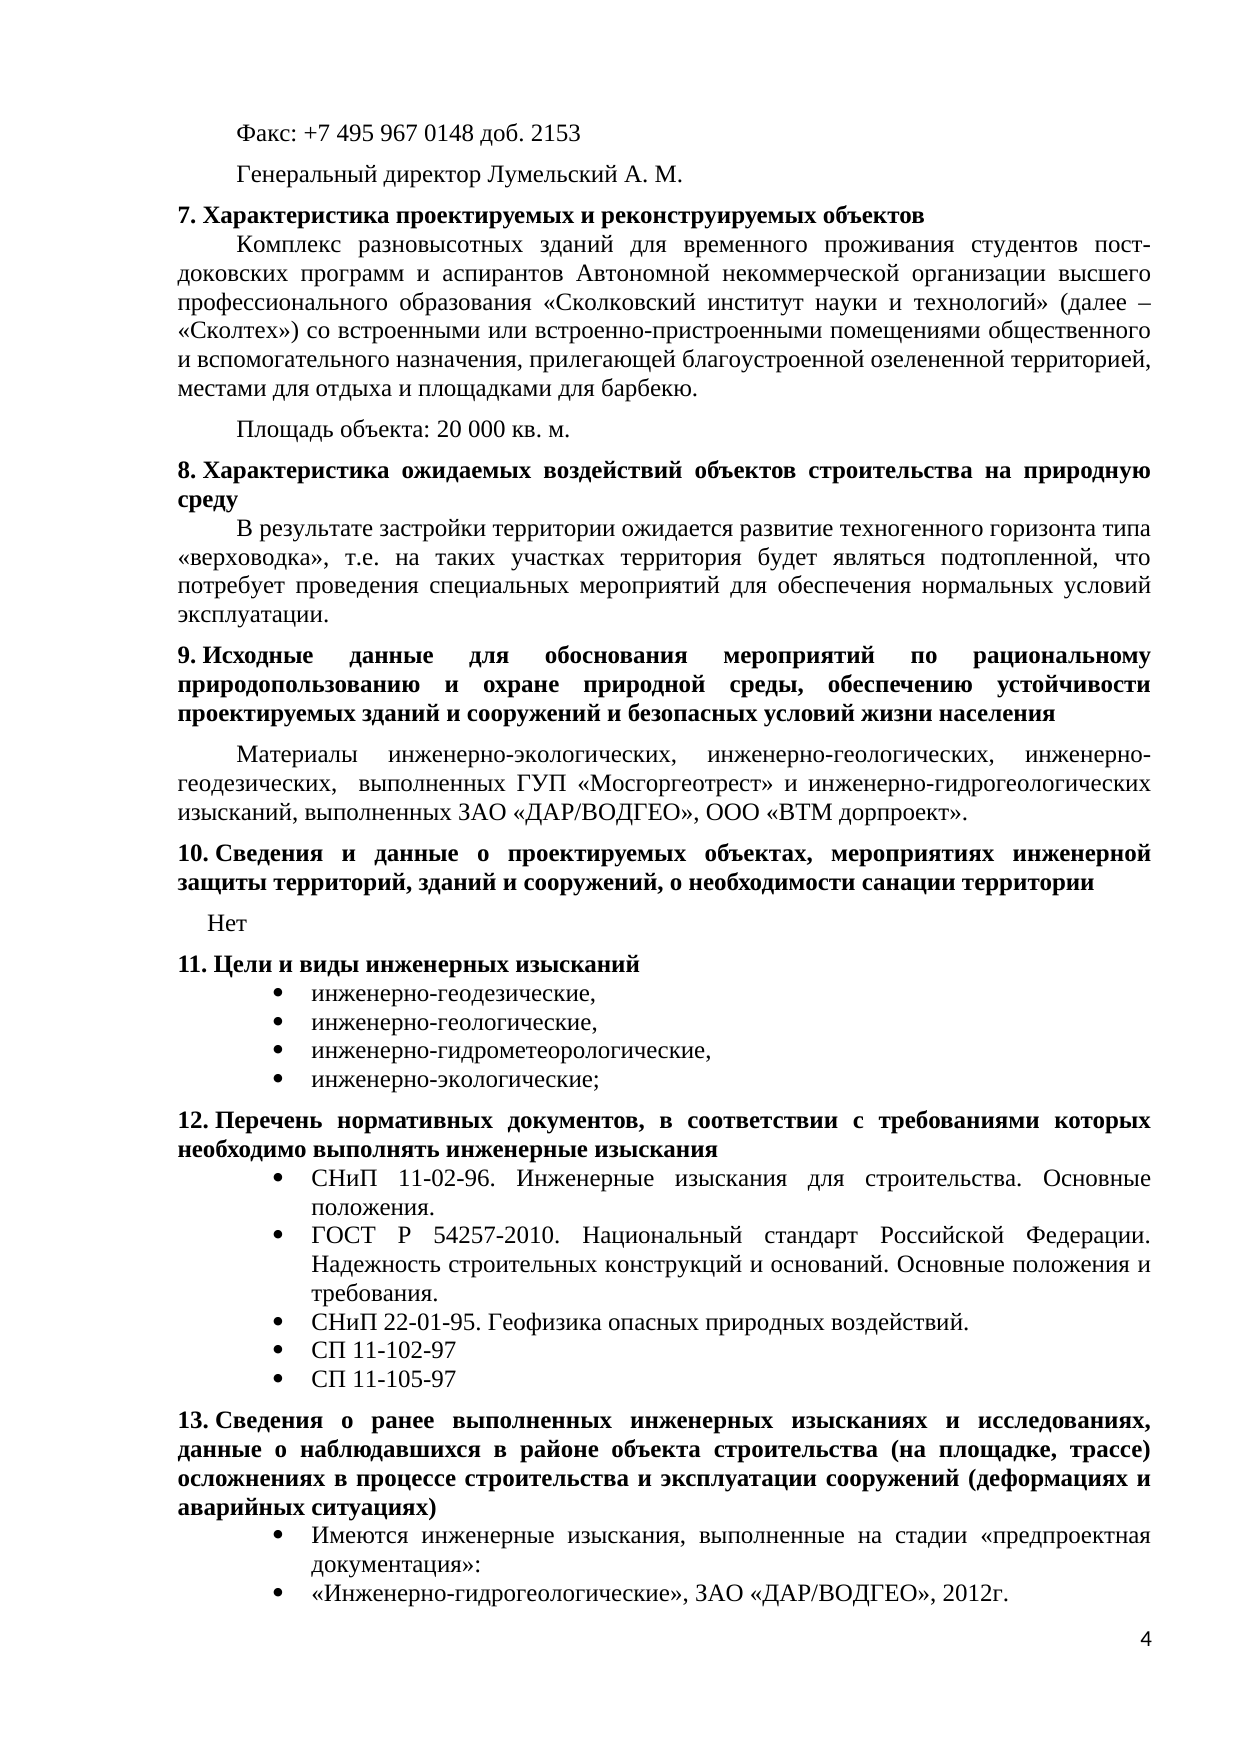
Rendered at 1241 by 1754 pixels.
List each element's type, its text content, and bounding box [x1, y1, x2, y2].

text Комплекс разновысотных зданий для временного проживания студентов пост-доковских программ и аспирантов Автономной некоммерческой организации высшего профессионального образования «Сколковский институт науки и технологий» (далее – «Сколтех») со встроенными или встроенно-пристроенными помещениями общественного и вспомогательного назначения, прилегающей благоустроенной озелененной территорией, местами для отдыха и площадками для барбекю. [177, 229, 1152, 402]
list инженерно-геологические, [274, 1007, 1152, 1036]
text 9. Исходные данные для обоснования мероприятий по рациональному природопользованию и охране природной среды, обеспечению устойчивости проектируемых зданий и сооружений и безопасных условий жизни населения [177, 641, 1152, 727]
text 8. Характеристика ожидаемых воздействий объектов строительства на природную среду [177, 456, 1152, 513]
text Нет [207, 908, 1152, 937]
list СП 11-105-97 [274, 1364, 1152, 1393]
list «Инженерно-гидрогеологические», ЗАО «ДАР/ВОДГЕО», 2012г. [274, 1578, 1152, 1607]
list инженерно-экологические; [274, 1064, 1152, 1093]
text 13. Сведения о ранее выполненных инженерных изысканиях и исследованиях, данные о наблюдавшихся в районе объекта строительства (на площадке, трассе) осложнениях в процессе строительства и эксплуатации сооружений (деформациях и аварийных ситуациях) [177, 1406, 1152, 1521]
list СНиП 22-01-95. Геофизика опасных природных воздействий. [274, 1307, 1152, 1336]
list инженерно-гидрометеорологические, [274, 1036, 1152, 1064]
text В результате застройки территории ожидается развитие техногенного горизонта типа «верховодка», т.е. на таких участках территория будет являться подтопленной, что потребует проведения специальных мероприятий для обеспечения нормальных условий эксплуатации. [177, 513, 1152, 628]
text Материалы инженерно-экологических, инженерно-геологических, инженерно-геодезических, выполненных ГУП «Мосгоргеотрест» и инженерно-гидрогеологических изысканий, выполненных ЗАО «ДАР/ВОДГЕО», ООО «ВТМ дорпроект». [177, 739, 1152, 826]
text 11. Цели и виды инженерных изысканий [177, 949, 1152, 978]
text 10. Сведения и данные о проектируемых объектах, мероприятиях инженерной защиты территорий, зданий и сооружений, о необходимости санации территории [177, 838, 1152, 896]
text 12. Перечень нормативных документов, в соответствии с требованиями которых необходимо выполнять инженерные изыскания [177, 1106, 1152, 1163]
text 7. Характеристика проектируемых и реконструируемых объектов [177, 201, 1152, 229]
text Площадь объекта: 20 000 кв. м. [177, 414, 1152, 443]
list ГОСТ Р 54257-2010. Национальный стандарт Российской Федерации. Надежность строительных конструкций и оснований. Основные положения и требования. [274, 1221, 1152, 1307]
list СНиП 11-02-96. Инженерные изыскания для строительства. Основные положения. [274, 1163, 1152, 1221]
list инженерно-геодезические, [274, 978, 1152, 1007]
list СП 11-102-97 [274, 1336, 1152, 1364]
text Факс: +7 495 967 0148 доб. 2153 [177, 118, 1152, 147]
text Генеральный директор Лумельский А. М. [177, 159, 1152, 188]
list Имеются инженерные изыскания, выполненные на стадии «предпроектная документация»: [274, 1521, 1152, 1578]
